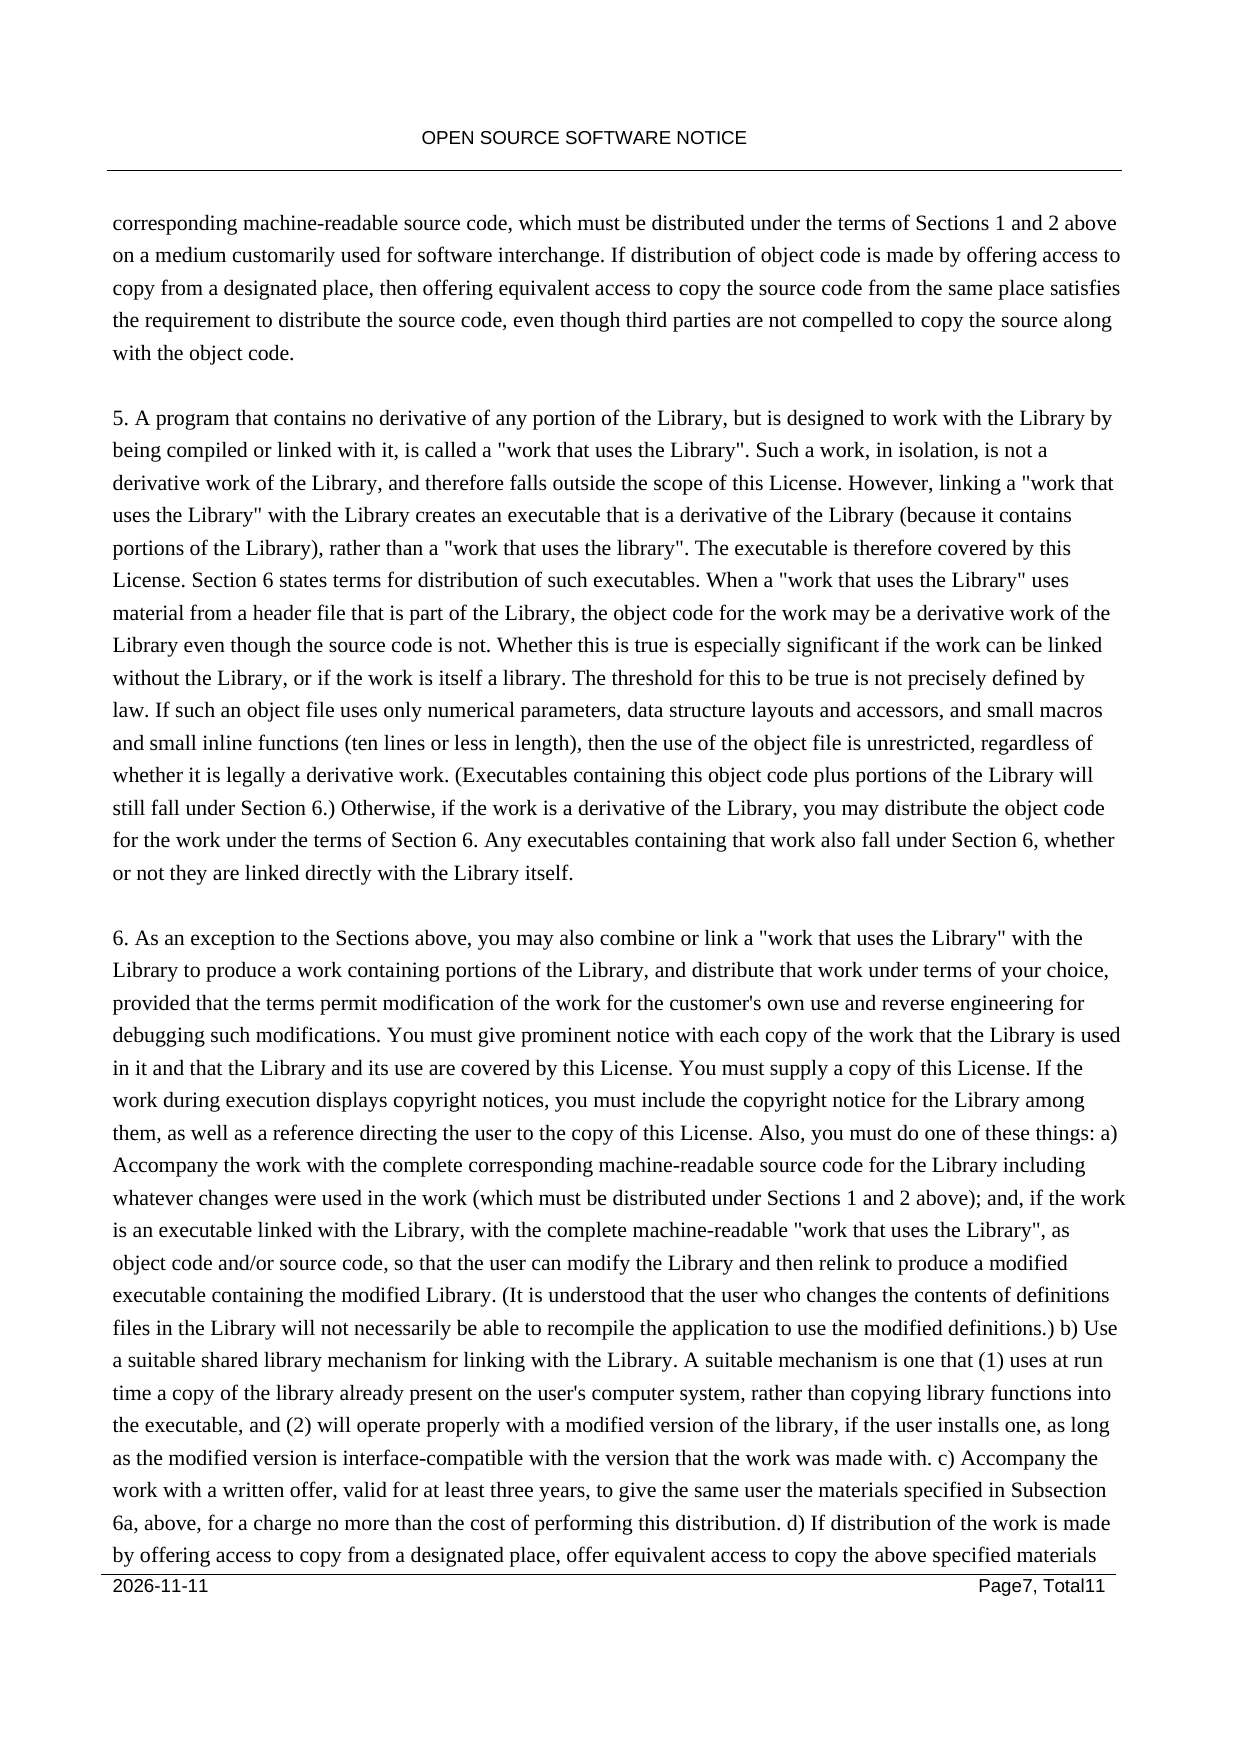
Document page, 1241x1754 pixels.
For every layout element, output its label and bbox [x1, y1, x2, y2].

text [112, 206, 1128, 1571]
